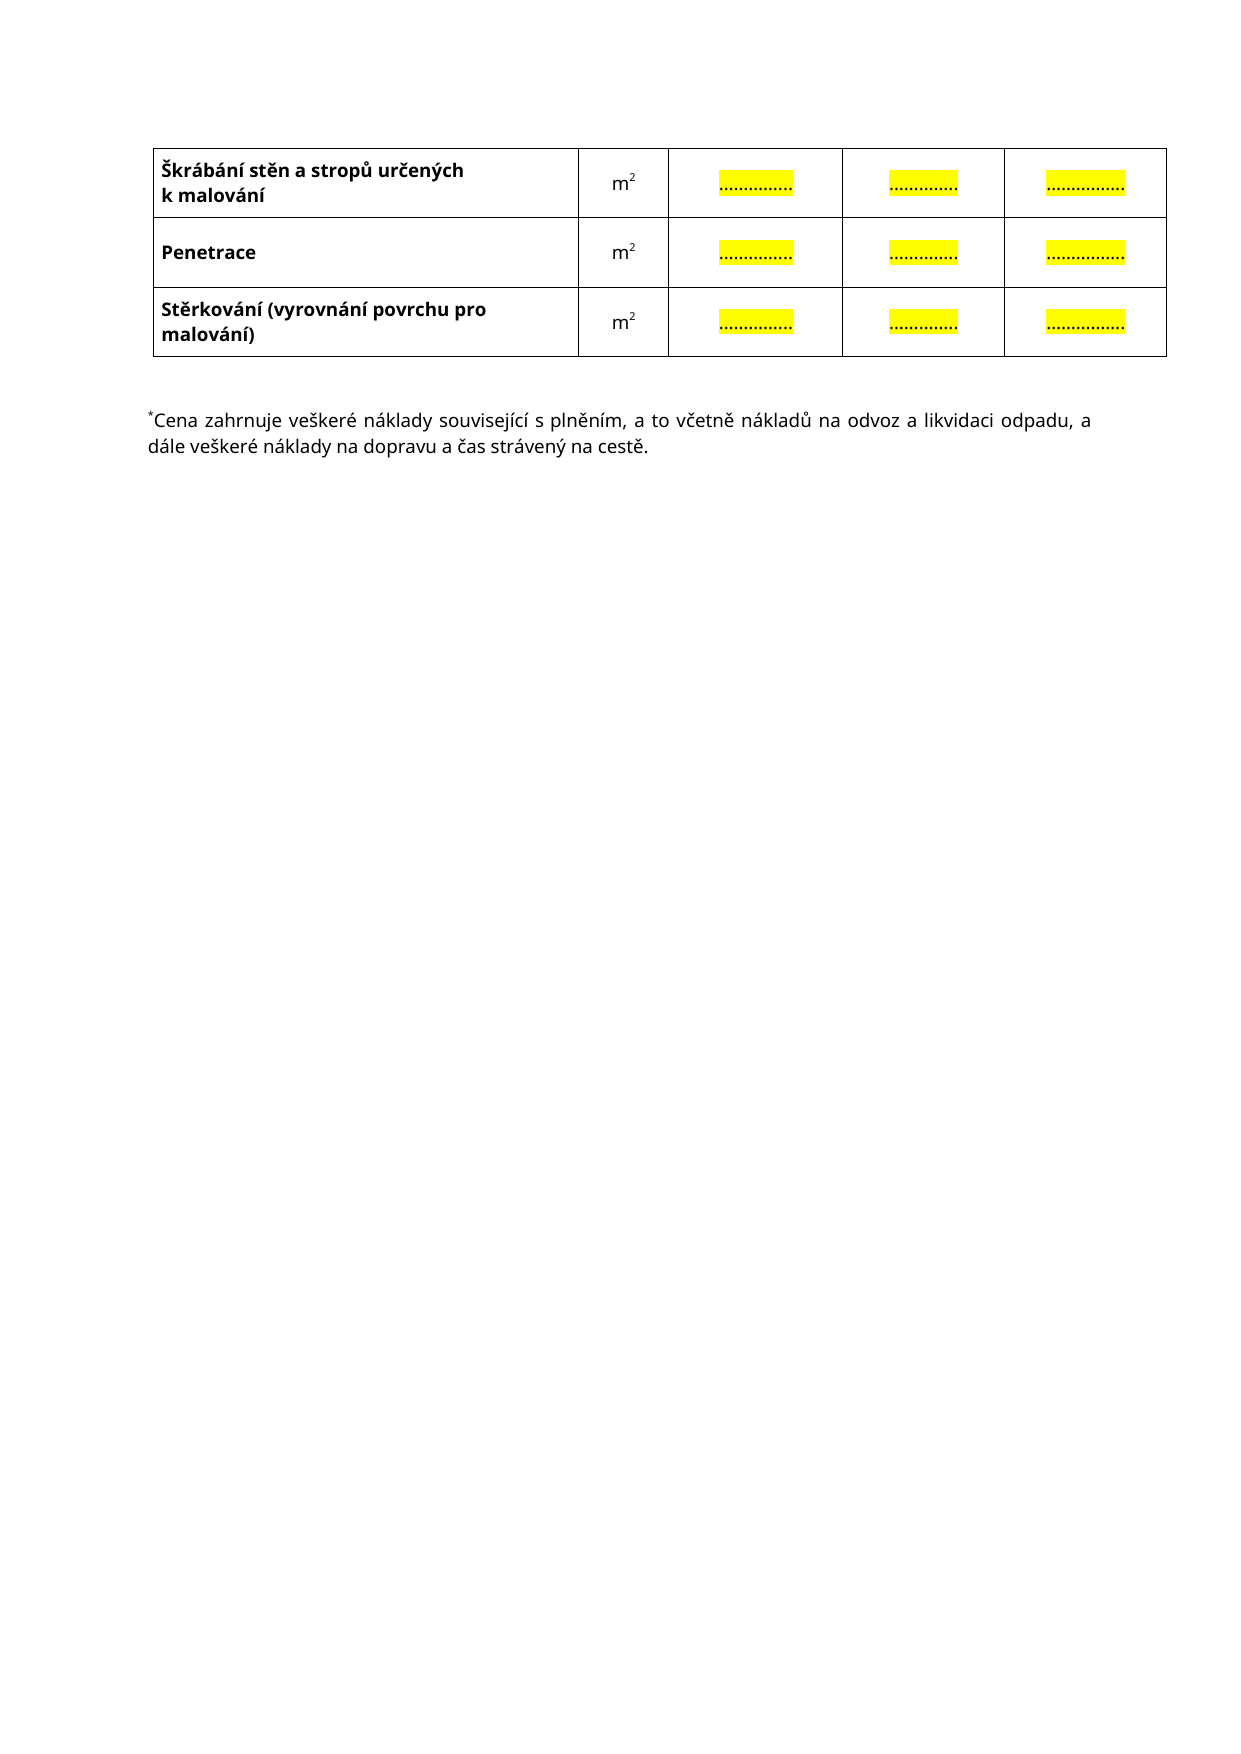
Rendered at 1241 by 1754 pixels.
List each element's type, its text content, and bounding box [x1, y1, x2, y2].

table_cell …………... [669, 218, 842, 287]
table_cell ………….. [843, 218, 1004, 287]
table_cell …………... [669, 288, 842, 356]
table_cell m2 [579, 218, 668, 287]
table_cell ……………. [1005, 218, 1166, 287]
table_cell Penetrace [154, 218, 578, 287]
table_cell ………….. [843, 288, 1004, 356]
table_cell ……………. [1005, 149, 1166, 217]
table_cell …………... [669, 149, 842, 217]
table_cell ………….. [843, 149, 1004, 217]
text *Cena zahrnuje veškeré náklady související s plněním, a to včetně nákladů na odvoz a likvidaci odpadu, a dále veškeré náklady na dopravu a čas strávený na cestě. [148, 408, 1093, 459]
table_cell Škrábání stěn a stropů určených k malování [154, 149, 578, 217]
table_cell m2 [579, 288, 668, 356]
table_cell m2 [579, 149, 668, 217]
table_cell Stěrkování (vyrovnání povrchu pro malování) [154, 288, 578, 356]
table_cell ……………. [1005, 288, 1166, 356]
